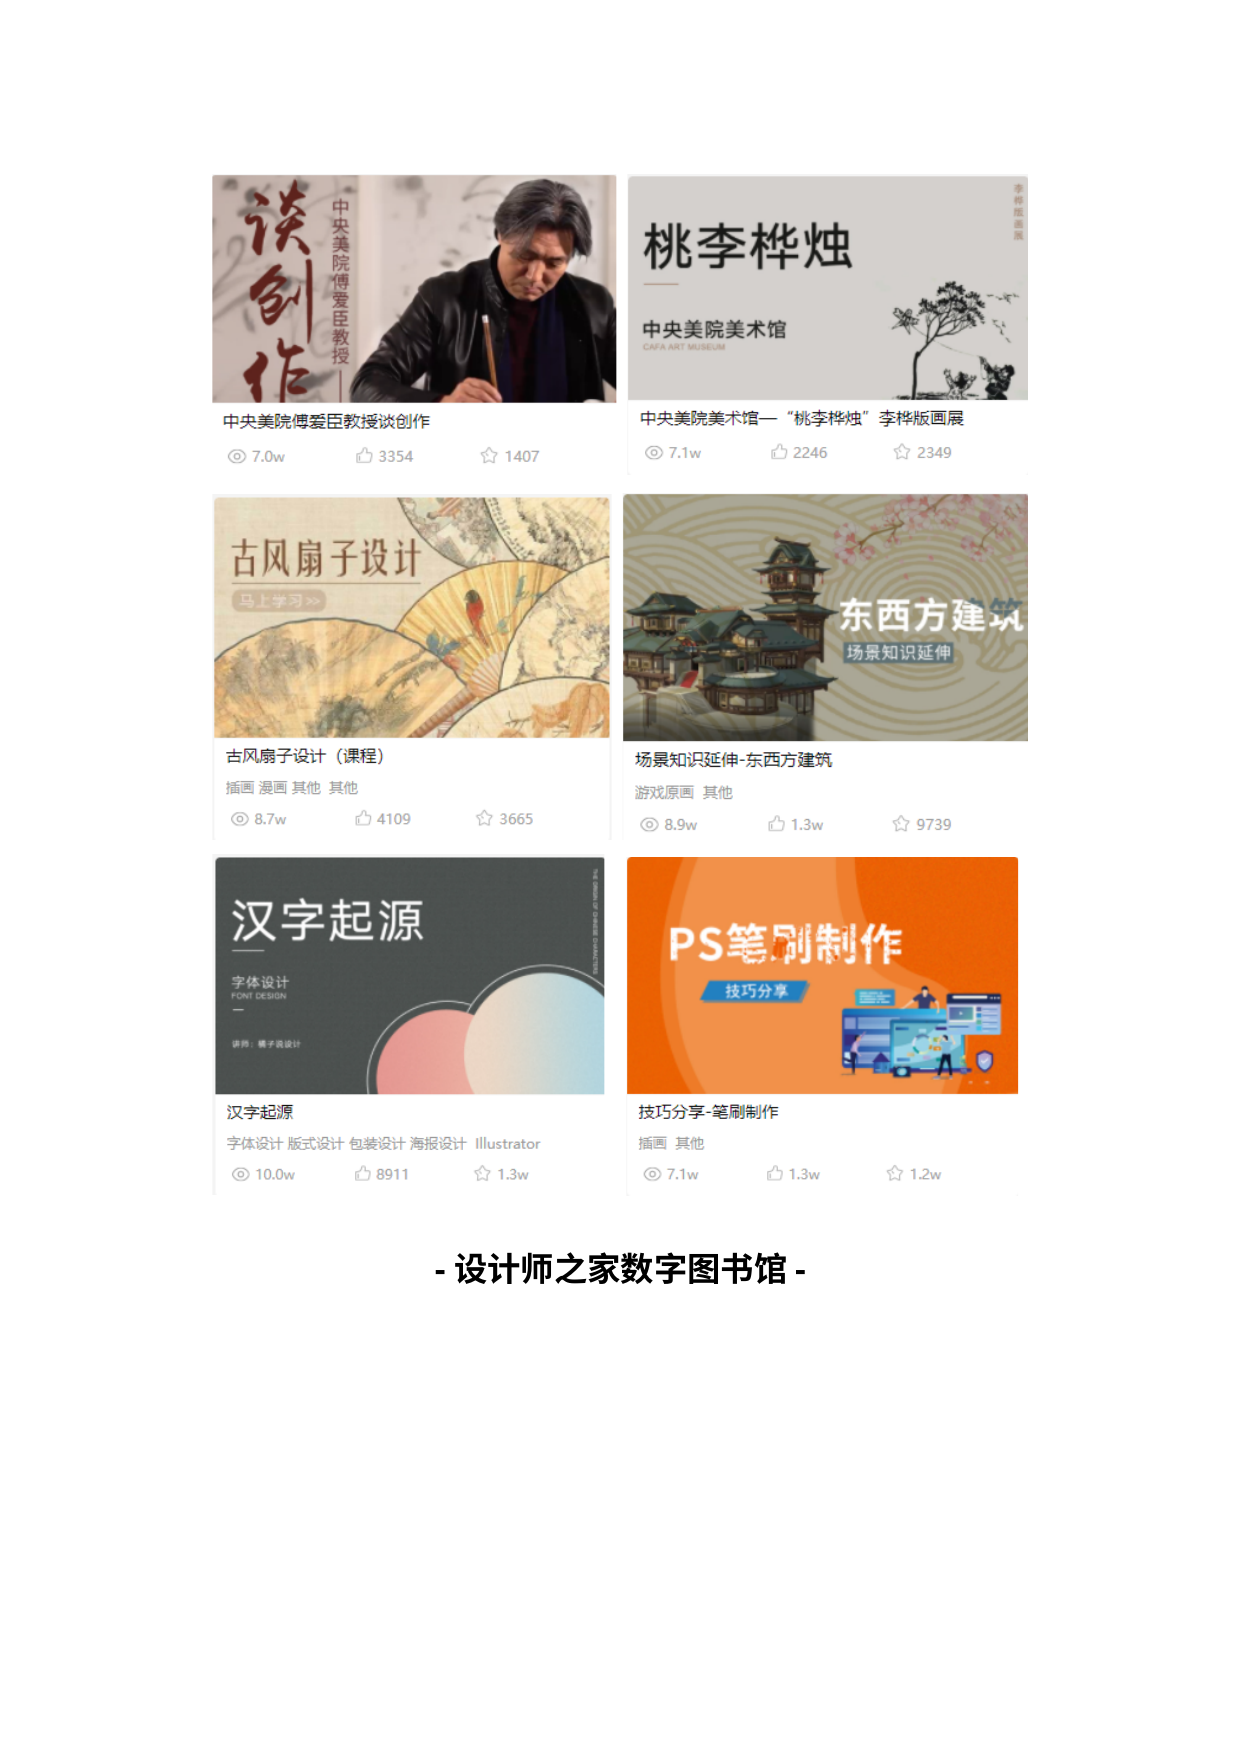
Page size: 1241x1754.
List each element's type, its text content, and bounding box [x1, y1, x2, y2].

text - 设计师之家数字图书馆 - [187, 1234, 1053, 1299]
